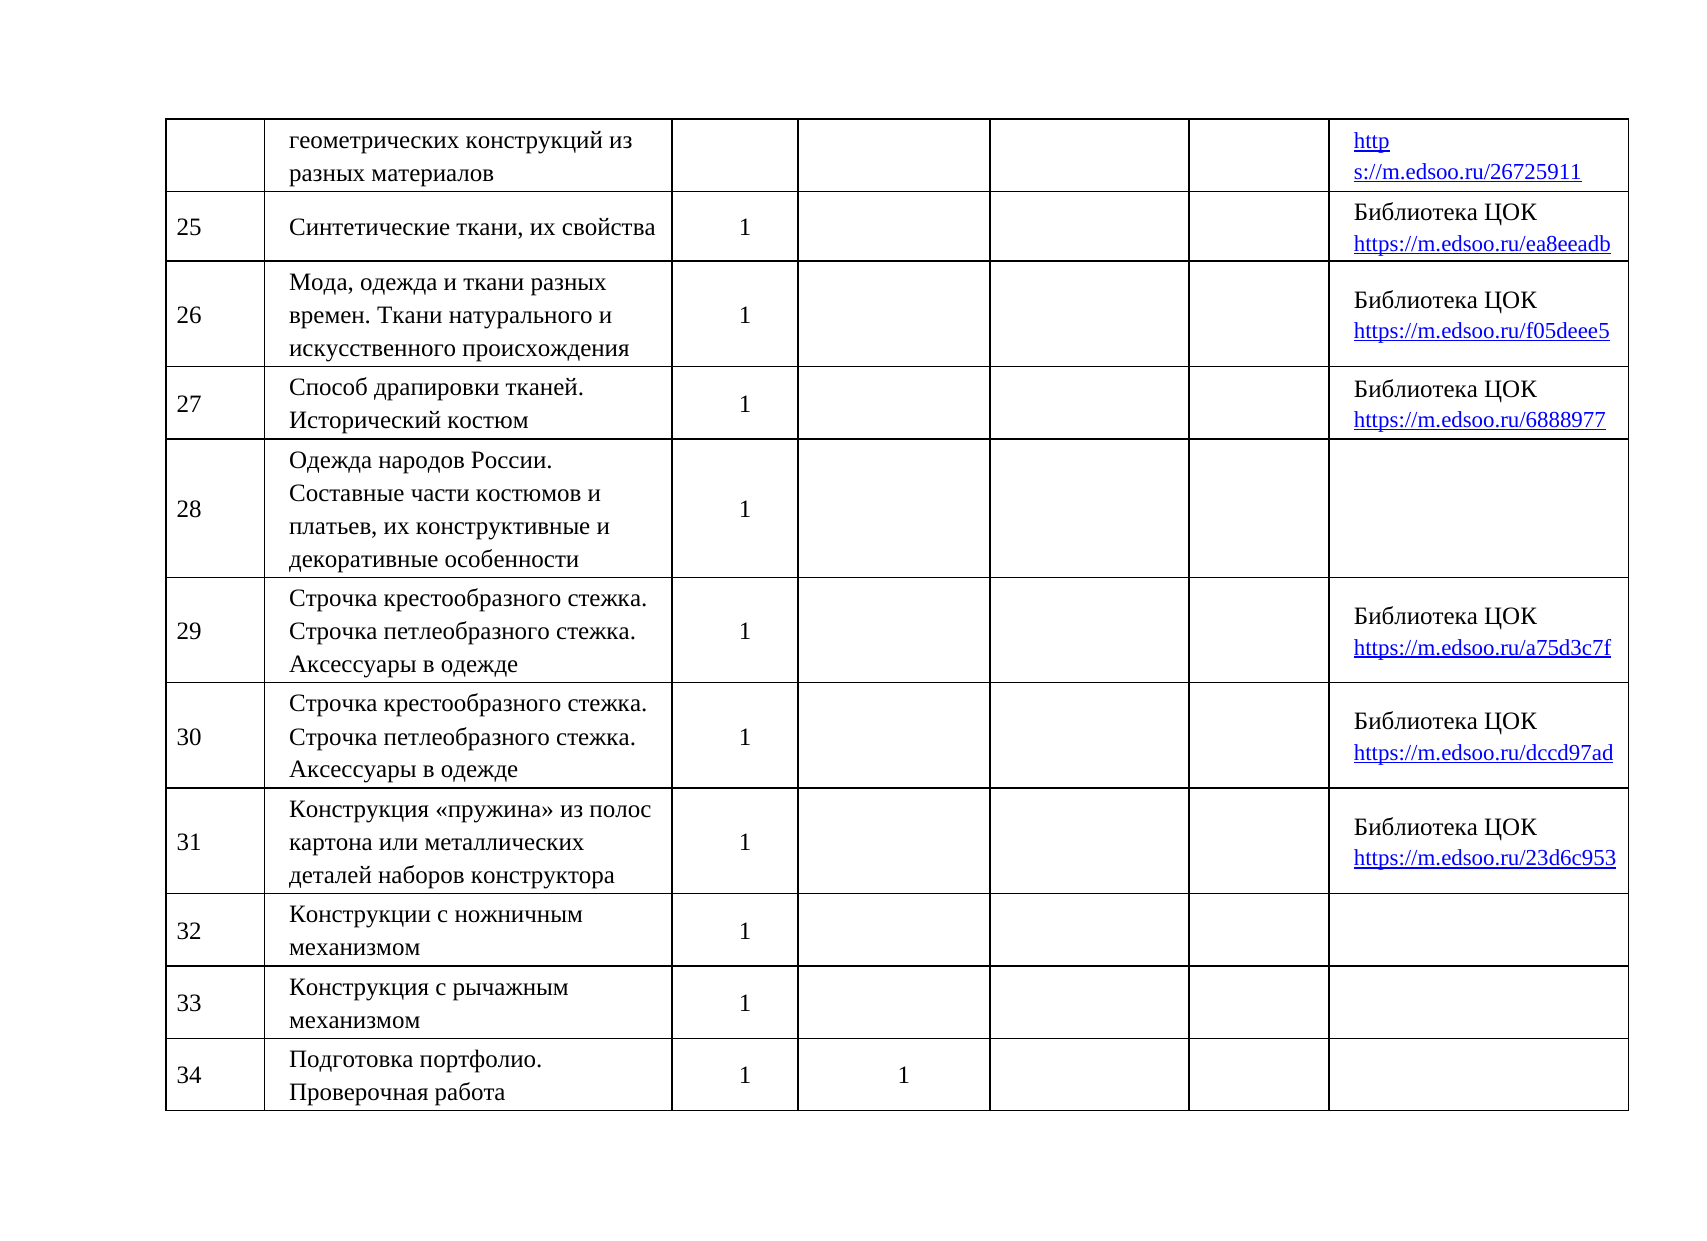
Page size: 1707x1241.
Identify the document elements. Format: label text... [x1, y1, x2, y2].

table_cell [799, 967, 989, 1037]
table_cell 24 [167, 120, 264, 191]
table_cell Подготовка портфолио. Проверочная работа [265, 1039, 671, 1110]
table_cell [1330, 1039, 1628, 1110]
table_cell [799, 440, 989, 576]
table_cell 1 [673, 367, 797, 438]
table_cell Библиотека ЦОК https://m.edsoo.ru/23d6c953 [1330, 789, 1628, 893]
table_cell Библиотека ЦОК https://m.edsoo.ru/dccd97ad [1330, 683, 1628, 787]
table_cell [991, 894, 1188, 965]
table_cell [1190, 367, 1328, 438]
table_cell [799, 789, 989, 893]
table_cell 33 [167, 967, 264, 1037]
table_cell [991, 192, 1188, 260]
table_cell Конструкции с ножничным механизмом [265, 894, 671, 965]
table_cell [1190, 262, 1328, 366]
table_cell Библиотека ЦОК https://m.edsoo.ru/ea8eeadb [1330, 192, 1628, 260]
table_cell Библиотека ЦОК https://m.edsoo.ru/f05deee5 [1330, 262, 1628, 366]
table_cell [991, 967, 1188, 1037]
table_cell [1330, 440, 1628, 576]
table_cell [1330, 894, 1628, 965]
table_cell [1190, 192, 1328, 260]
table_cell [799, 262, 989, 366]
table_cell [799, 192, 989, 260]
table_cell 1 [799, 1039, 989, 1110]
table_cell [1190, 894, 1328, 965]
table_cell [799, 894, 989, 965]
table_cell Одежда народов России. Составные части костюмов и платьев, их конструктивные и декоративные особенности [265, 440, 671, 576]
table_cell [1190, 789, 1328, 893]
table_cell 1 [673, 967, 797, 1037]
table_cell 1 [673, 120, 797, 191]
table_cell [1330, 967, 1628, 1037]
table_cell [799, 683, 989, 787]
table_cell 32 [167, 894, 264, 965]
table_cell 1 [673, 789, 797, 893]
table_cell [265, 120, 671, 191]
table_cell 1 [673, 440, 797, 576]
table_cell [991, 789, 1188, 893]
table_cell 1 [673, 262, 797, 366]
table_cell Мода, одежда и ткани разных времен. Ткани натурального и искусственного происхождения [265, 262, 671, 366]
table_cell [991, 120, 1188, 191]
table_cell 1 [673, 894, 797, 965]
table_cell [991, 367, 1188, 438]
table_cell [991, 1039, 1188, 1110]
table_cell [1190, 1039, 1328, 1110]
table_cell 27 [167, 367, 264, 438]
table_cell [1190, 967, 1328, 1037]
table_cell [1190, 120, 1328, 191]
table_cell 31 [167, 789, 264, 893]
table_cell Конструкция «пружина» из полос картона или металлических деталей наборов конструктора [265, 789, 671, 893]
table_cell Библиотека ЦОК https://m.edsoo.ru/6888977 [1330, 367, 1628, 438]
table_cell [991, 683, 1188, 787]
table_cell 1 [673, 578, 797, 682]
table_cell Конструкция с рычажным механизмом [265, 967, 671, 1037]
table_cell 34 [167, 1039, 264, 1110]
table_cell 1 [673, 1039, 797, 1110]
table_cell Строчка крестообразного стежка. Строчка петлеобразного стежка. Аксессуары в одежде [265, 578, 671, 682]
table_cell Синтетические ткани, их свойства [265, 192, 671, 260]
table_cell [1190, 578, 1328, 682]
table_cell 28 [167, 440, 264, 576]
table_cell 1 [673, 683, 797, 787]
table_cell [991, 262, 1188, 366]
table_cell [1330, 120, 1628, 191]
table_cell 1 [673, 192, 797, 260]
table_cell [1190, 440, 1328, 576]
table_cell [799, 367, 989, 438]
table_cell [991, 578, 1188, 682]
table_cell Способ драпировки тканей. Исторический костюм [265, 367, 671, 438]
table_cell 29 [167, 578, 264, 682]
table_cell 30 [167, 683, 264, 787]
table_cell [799, 578, 989, 682]
table_cell Библиотека ЦОК https://m.edsoo.ru/a75d3c7f [1330, 578, 1628, 682]
table_cell Строчка крестообразного стежка. Строчка петлеобразного стежка. Аксессуары в одежде [265, 683, 671, 787]
table_cell 26 [167, 262, 264, 366]
table_cell [991, 440, 1188, 576]
table_cell [799, 120, 989, 191]
table_cell [1190, 683, 1328, 787]
table_cell 25 [167, 192, 264, 260]
